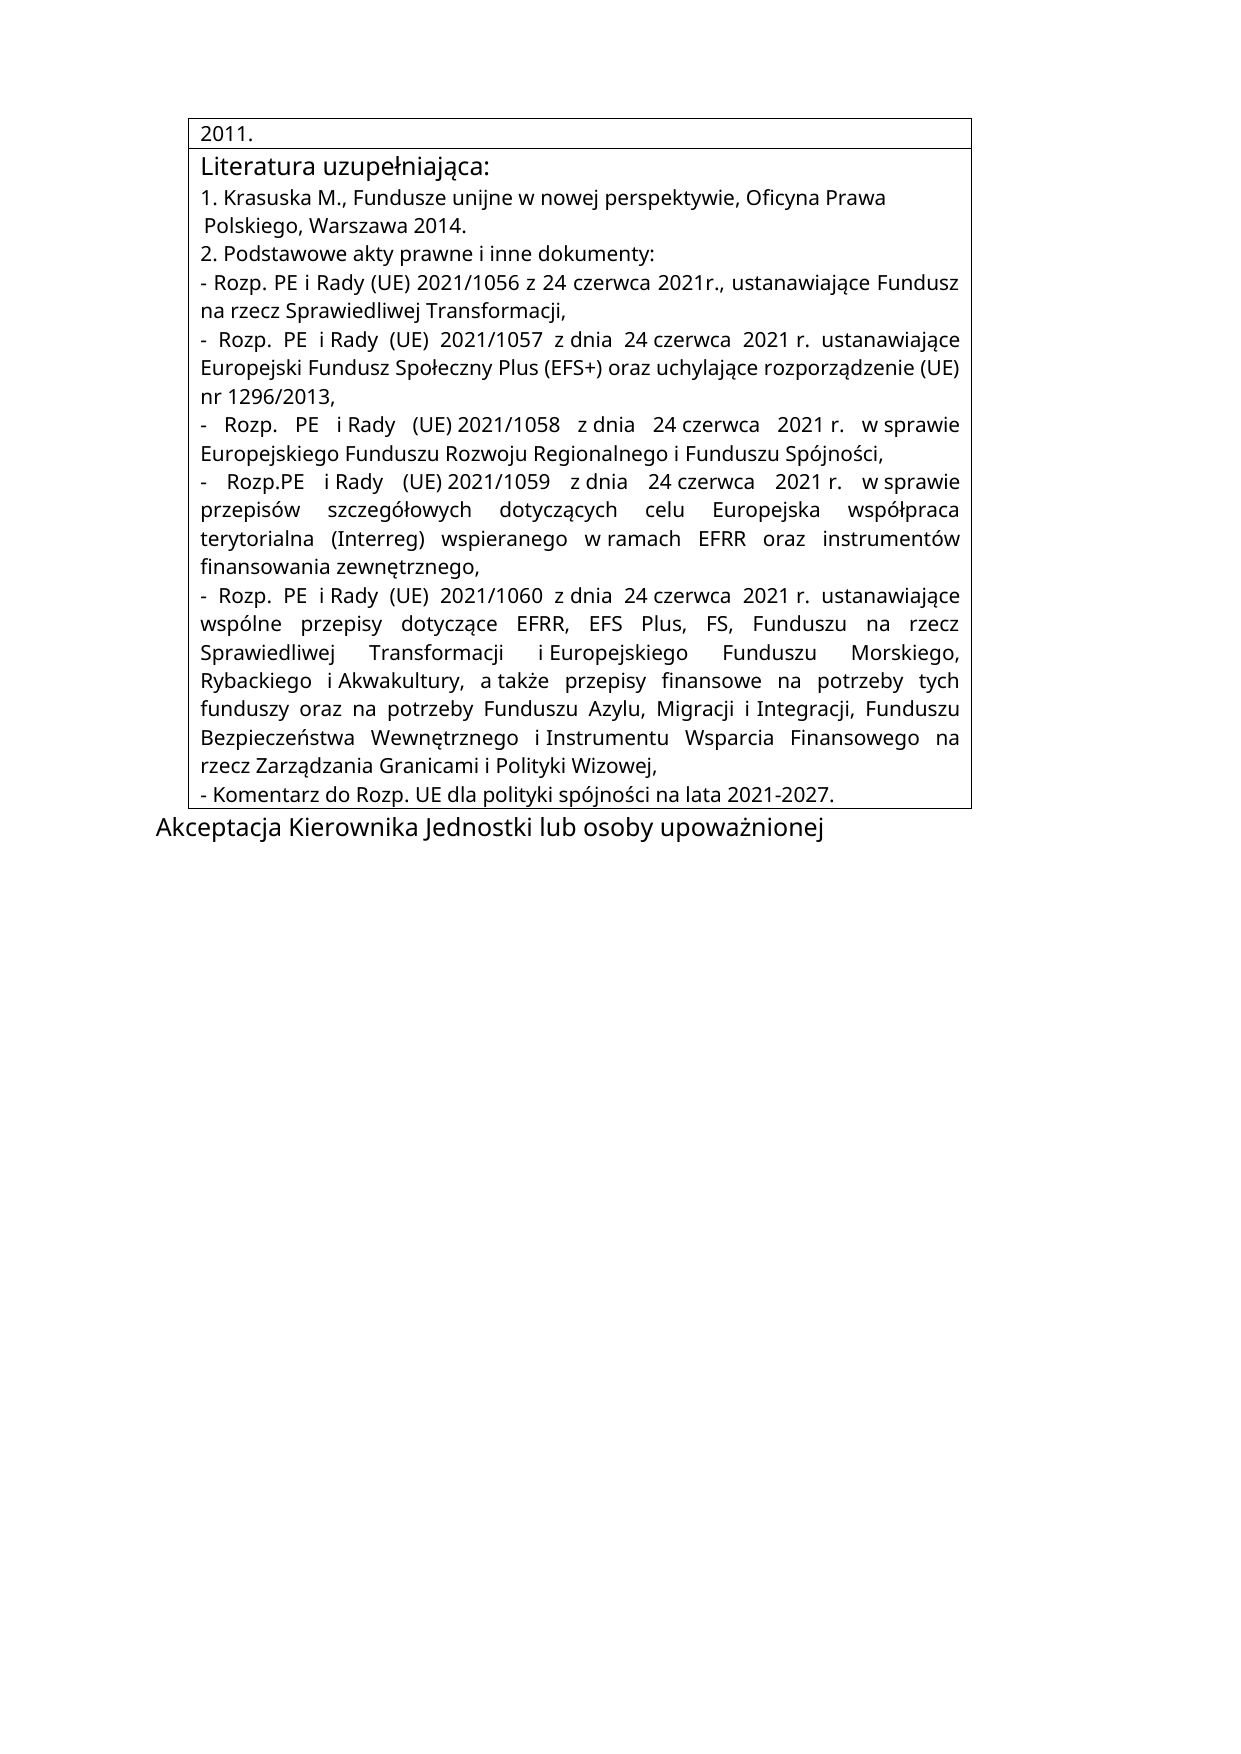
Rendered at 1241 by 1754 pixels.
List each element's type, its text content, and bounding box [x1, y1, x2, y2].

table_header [189, 119, 971, 148]
text Akceptacja Kierownika Jednostki lub osoby upoważnionej [156, 809, 1122, 843]
table_cell Literatura uzupełniająca: 1. Krasuska M., Fundusze unijne w nowej perspektywie, Oficyna Prawa Polskiego, Warszawa 2014. 2. Podstawowe akty prawne i inne dokumenty: - Rozp. PE i Rady (UE) 2021/1056 z 24 czerwca 2021r., ustanawiające Fundusz na rzecz Sprawiedliwej Transformacji, - Rozp. PE i Rady (UE) 2021/1057 z dnia 24 czerwca 2021 r. ustanawiające Europejski Fundusz Społeczny Plus (EFS+) oraz uchylające rozporządzenie (UE) nr 1296/2013, - Rozp. PE i Rady (UE) 2021/1058 z dnia 24 czerwca 2021 r. w sprawie Europejskiego Funduszu Rozwoju Regionalnego i Funduszu Spójności, - Rozp.PE i Rady (UE) 2021/1059 z dnia 24 czerwca 2021 r. w sprawie przepisów szczegółowych dotyczących celu Europejska współpraca terytorialna (Interreg) wspieranego w ramach EFRR oraz instrumentów finansowania zewnętrznego, - Rozp. PE i Rady (UE) 2021/1060 z dnia 24 czerwca 2021 r. ustanawiające wspólne przepisy dotyczące EFRR, EFS Plus, FS, Funduszu na rzecz Sprawiedliwej Transformacji i Europejskiego Funduszu Morskiego, Rybackiego i Akwakultury, a także przepisy finansowe na potrzeby tych funduszy oraz na potrzeby Funduszu Azylu, Migracji i Integracji, Funduszu Bezpieczeństwa Wewnętrznego i Instrumentu Wsparcia Finansowego na rzecz Zarządzania Granicami i Polityki Wizowej, - Komentarz do Rozp. UE dla polityki spójności na lata 2021-2027. [189, 149, 971, 808]
